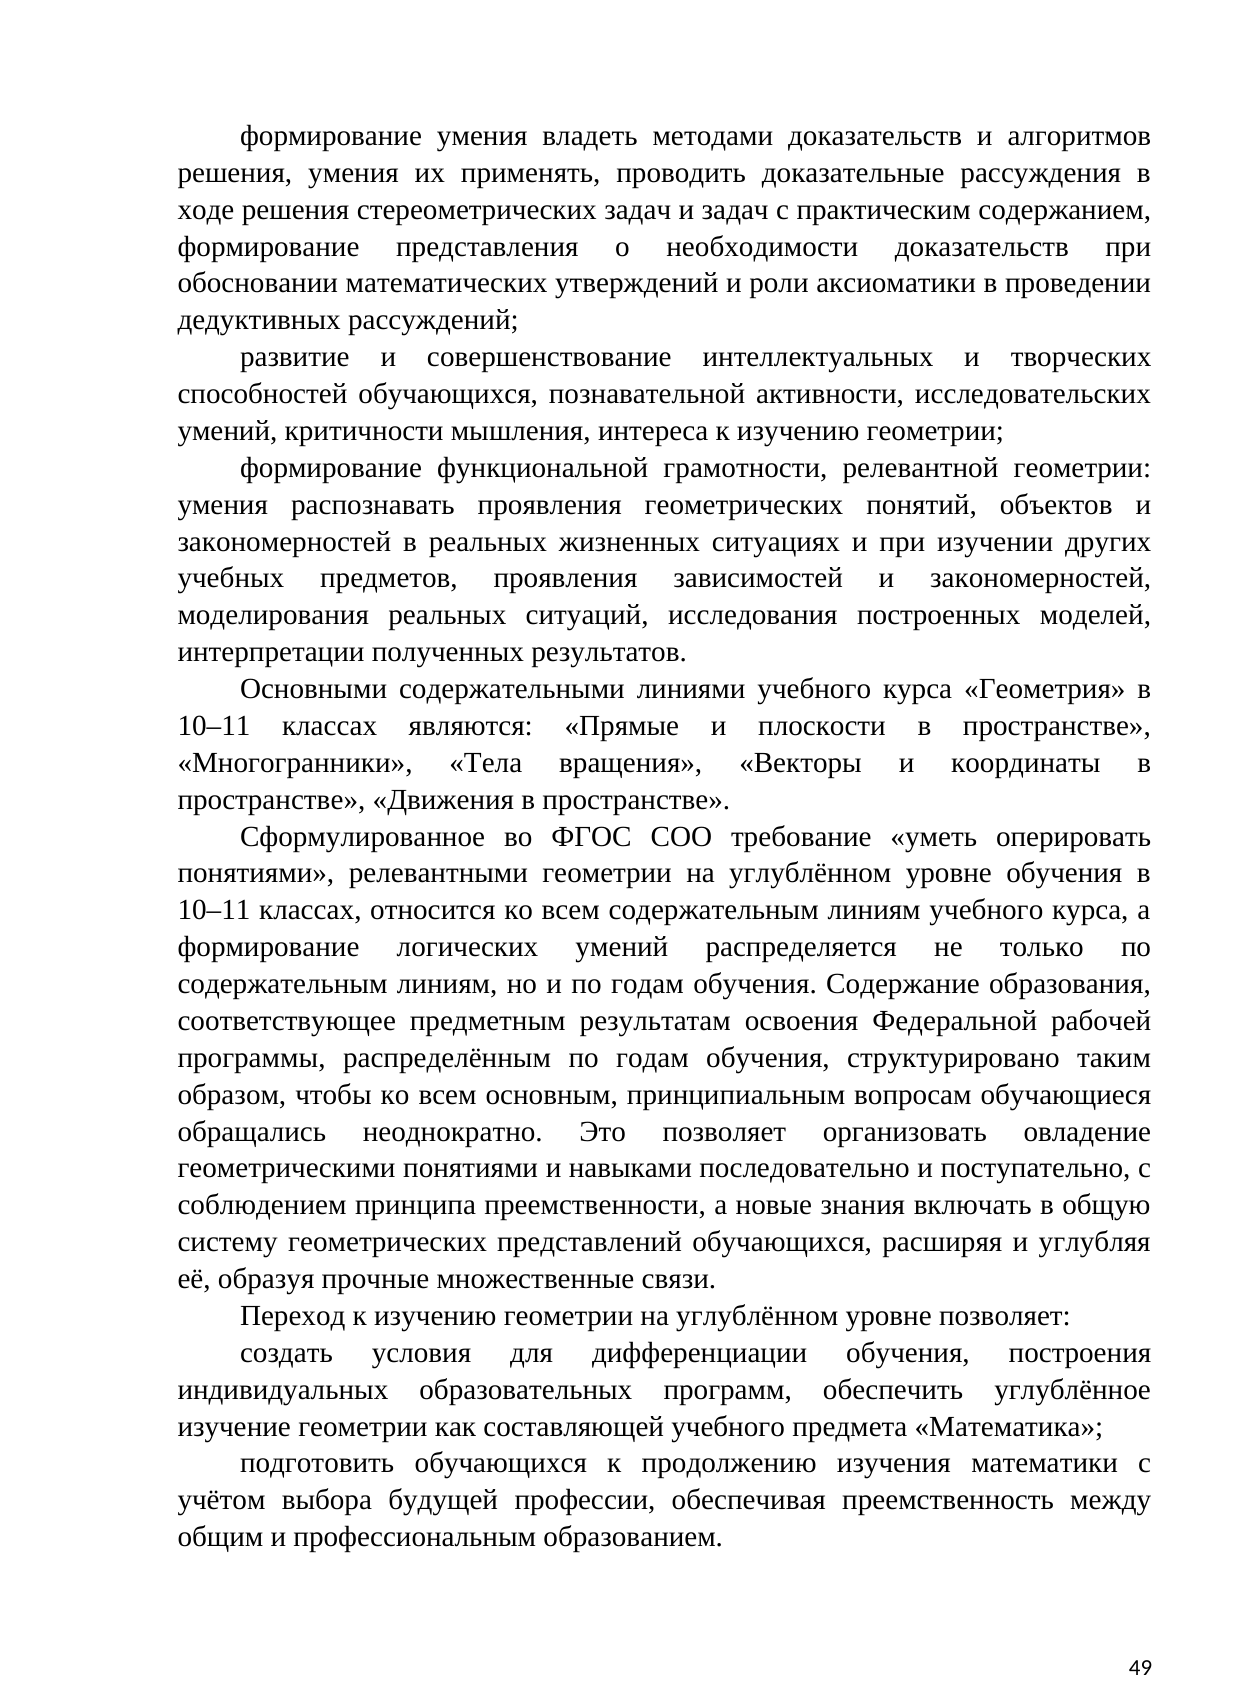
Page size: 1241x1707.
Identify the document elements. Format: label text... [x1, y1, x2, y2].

text развитие и совершенствование интеллектуальных и творческих способностей обучающихся, познавательной активности, исследовательских умений, критичности мышления, интереса к изучению геометрии; [177, 339, 1152, 447]
text Переход к изучению геометрии на углублённом уровне позволяет: [177, 1298, 1152, 1332]
text Основными содержательными линиями учебного курса «Геометрия» в 10–11 классах являются: «Прямые и плоскости в пространстве», «Многогранники», «Тела вращения», «Векторы и координаты в пространстве», «Движения в пространстве». [177, 671, 1152, 815]
text подготовить обучающихся к продолжению изучения математики с учётом выбора будущей профессии, обеспечивая преемственность между общим и профессиональным образованием. [177, 1446, 1152, 1553]
text Сформулированное во ФГОС СОО требование «уметь оперировать понятиями», релевантными геометрии на углублённом уровне обучения в 10–11 классах, относится ко всем содержательным линиям учебного курса, а формирование логических умений распределяется не только по содержательным линиям, но и по годам обучения. Содержание образования, соответствующее предметным результатам освоения Федеральной рабочей программы, распределённым по годам обучения, структурировано таким образом, чтобы ко всем основным, принципиальным вопросам обучающиеся обращались неоднократно. Это позволяет организовать овладение геометрическими понятиями и навыками последовательно и поступательно, с соблюдением принципа преемственности, а новые знания включать в общую систему геометрических представлений обучающихся, расширяя и углубляя её, образуя прочные множественные связи. [177, 819, 1152, 1295]
text формирование функциональной грамотности, релевантной геометрии: умения распознавать проявления геометрических понятий, объектов и закономерностей в реальных жизненных ситуациях и при изучении других учебных предметов, проявления зависимостей и закономерностей, моделирования реальных ситуаций, исследования построенных моделей, интерпретации полученных результатов. [177, 450, 1152, 668]
text формирование умения владеть методами доказательств и алгоритмов решения, умения их применять, проводить доказательные рассуждения в ходе решения стереометрических задач и задач с практическим содержанием, формирование представления о необходимости доказательств при обосновании математических утверждений и роли аксиоматики в проведении дедуктивных рассуждений; [177, 118, 1152, 336]
text создать условия для дифференциации обучения, построения индивидуальных образовательных программ, обеспечить углублённое изучение геометрии как составляющей учебного предмета «Математика»; [177, 1335, 1152, 1442]
